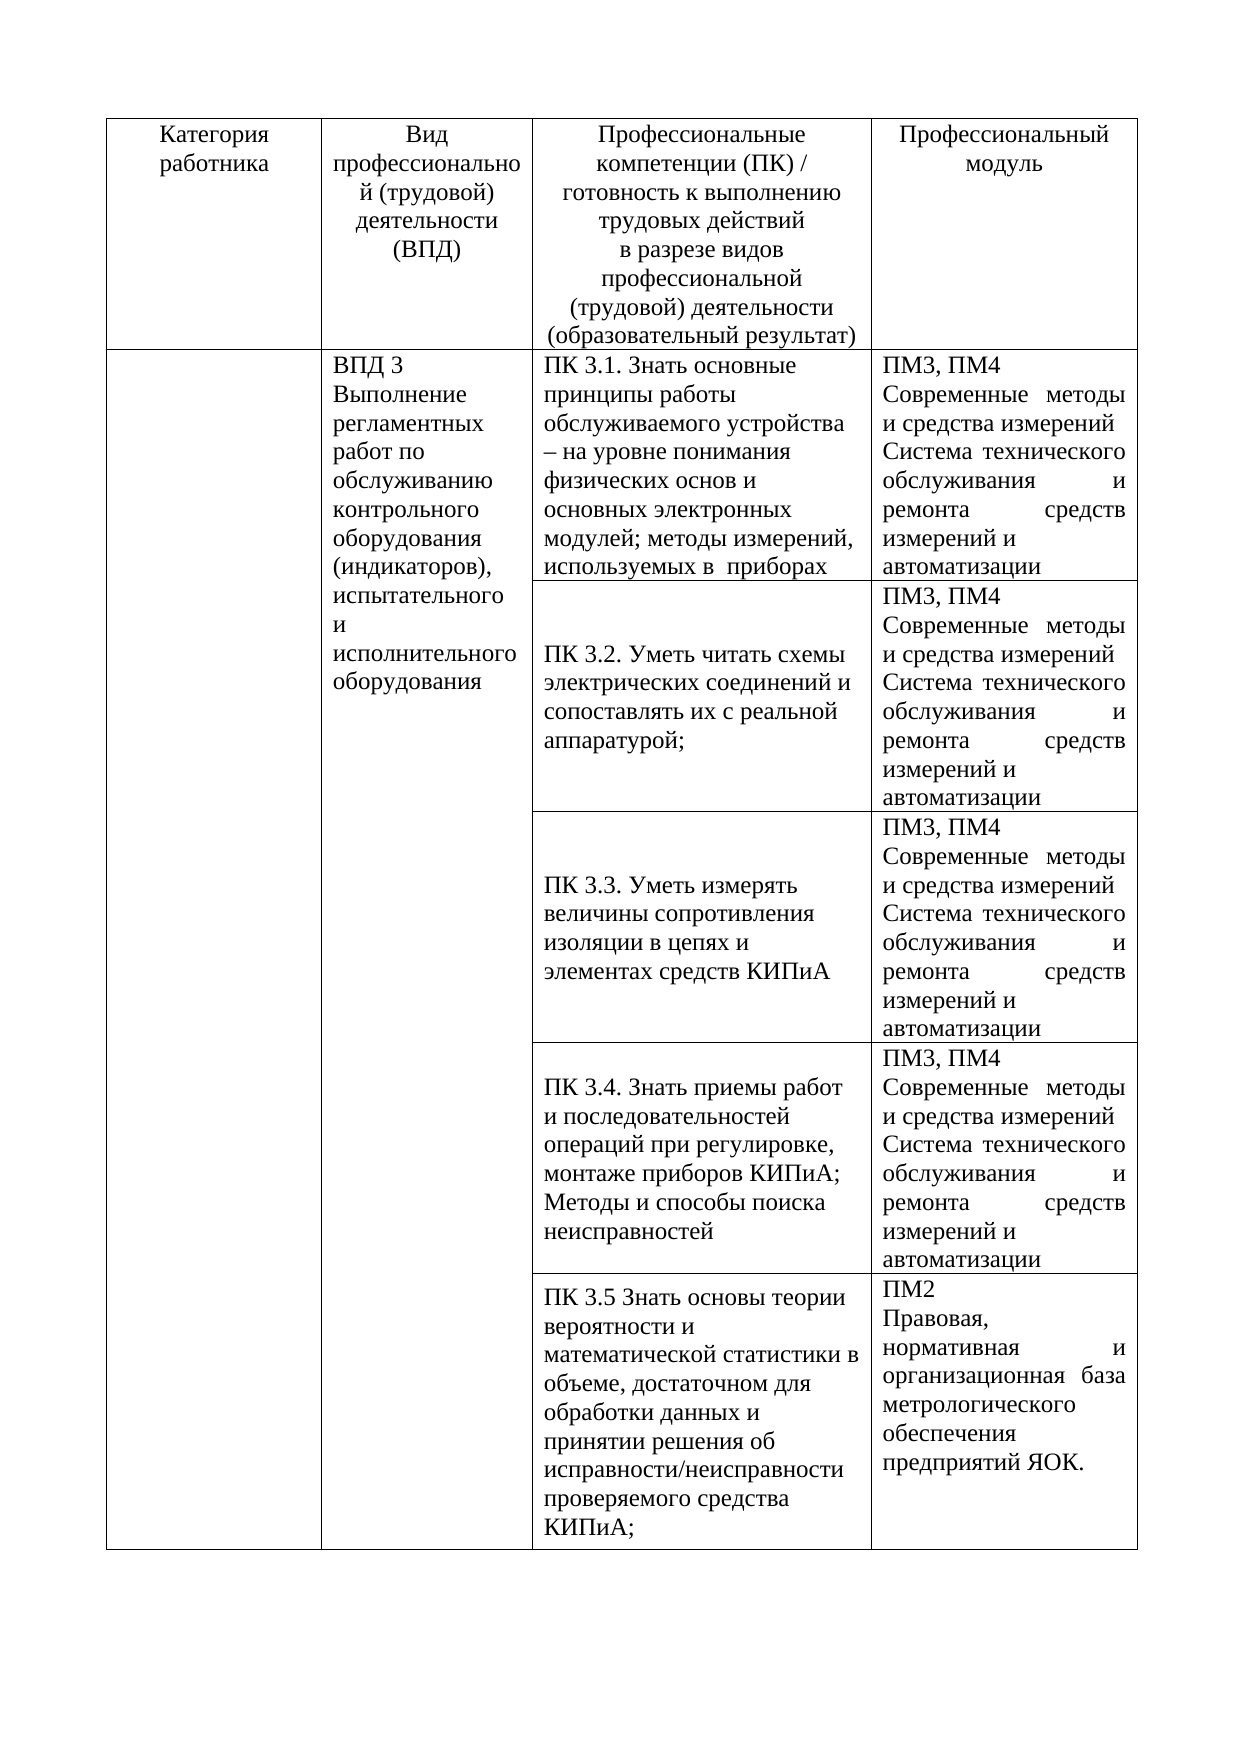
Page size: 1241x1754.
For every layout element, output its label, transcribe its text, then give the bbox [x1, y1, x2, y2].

table_cell ПК 3.1. Знать основные принципы работы обслуживаемого устройства – на уровне понимания физических основ и основных электронных модулей; методы измерений, используемых в приборах [533, 350, 871, 580]
table_cell ПК 3.4. Знать приемы работ и последовательностей операций при регулировке, монтаже приборов КИПиА; Методы и способы поиска неисправностей [533, 1043, 871, 1273]
table_cell [107, 350, 321, 1548]
table_cell ПМ3, ПМ4 Современные методы и средства измерений Система технического обслуживания и ремонта средств измерений и автоматизации [872, 1043, 1137, 1273]
table_cell ПМ3, ПМ4 Современные методы и средства измерений Система технического обслуживания и ремонта средств измерений и автоматизации [872, 350, 1137, 580]
table_header Профессиональные компетенции (ПК) / готовность к выполнению трудовых действий в разрезе видов профессиональной (трудовой) деятельности (образовательный результат) [533, 119, 871, 349]
table_cell ПК 3.5 Знать основы теории вероятности и математической статистики в объеме, достаточном для обработки данных и принятии решения об исправности/неисправности проверяемого средства КИПиА; [533, 1274, 871, 1548]
table_cell ПМ3, ПМ4 Современные методы и средства измерений Система технического обслуживания и ремонта средств измерений и автоматизации [872, 812, 1137, 1042]
table_header Профессиональный модуль [872, 119, 1137, 349]
table_cell ПМ2 Правовая, нормативная и организационная база метрологического обеспечения предприятий ЯОК. [872, 1274, 1137, 1548]
table_header Категория работника [107, 119, 321, 349]
table_cell ПМ3, ПМ4 Современные методы и средства измерений Система технического обслуживания и ремонта средств измерений и автоматизации [872, 581, 1137, 811]
table_header Вид профессиональной (трудовой) деятельности (ВПД) [322, 119, 532, 349]
table_cell ПК 3.3. Уметь измерять величины сопротивления изоляции в цепях и элементах средств КИПиА [533, 812, 871, 1042]
table_cell ВПД 3 Выполнение регламентных работ по обслуживанию контрольного оборудования (индикаторов), испытательного и исполнительного оборудования [322, 350, 532, 1548]
table_cell ПК 3.2. Уметь читать схемы электрических соединений и сопоставлять их с реальной аппаратурой; [533, 581, 871, 811]
